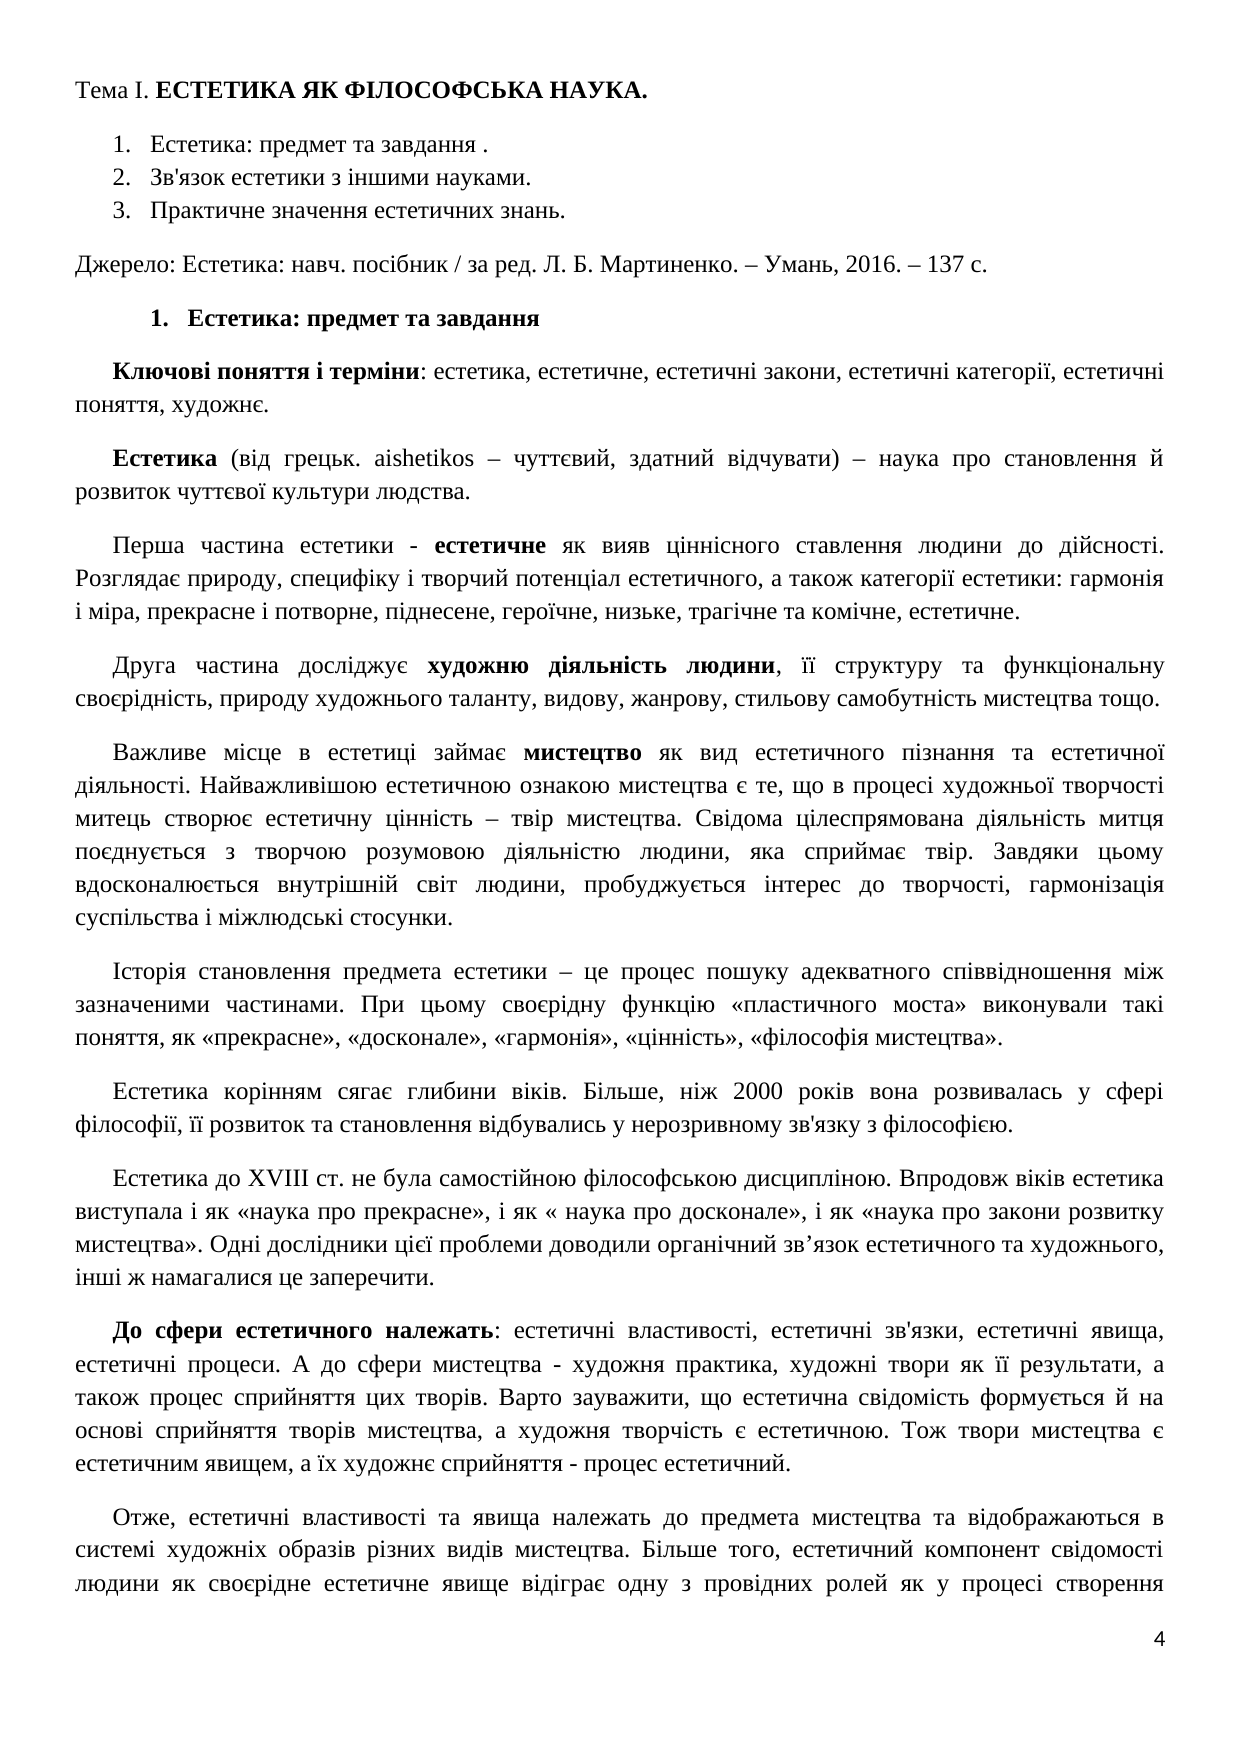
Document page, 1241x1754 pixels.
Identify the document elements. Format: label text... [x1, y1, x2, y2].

list Естетика: предмет та завдання . [112, 129, 1165, 158]
text Перша частина естетики - естетичне як вияв ціннісного ставлення людини до дійсності. Розглядає природу, специфіку і творчий потенціал естетичного, а також категорії естетики: гармонія і міра, прекрасне і потворне, піднесене, героїчне, низьке, трагічне та комічне, естетичне. [75, 530, 1165, 625]
text Важливе місце в естетиці займає мистецтво як вид естетичного пізнання та естетичної діяльності. Найважливішою естетичною ознакою мистецтва є те, що в процесі художньої творчості митець створює естетичну цінність – твір мистецтва. Свідома цілеспрямована діяльність митця поєднується з творчою розумовою діяльністю людини, яка сприймає твір. Завдяки цьому вдосконалюється внутрішній світ людини, пробуджується інтерес до творчості, гармонізація суспільства і міжлюдські стосунки. [75, 737, 1165, 931]
text Друга частина досліджує художню діяльність людини, її структуру та функціональну своєрідність, природу художнього таланту, видову, жанрову, стильову самобутність мистецтва тощо. [75, 650, 1165, 712]
text Ключові поняття і терміни: естетика, естетичне, естетичні закони, естетичні категорії, естетичні поняття, художнє. [75, 356, 1165, 418]
list Практичне значення естетичних знань. [112, 195, 1165, 224]
list Зв'язок естетики з іншими науками. [112, 162, 1165, 191]
text Естетика до XVIII ст. не була самостійною філософською дисципліною. Впродовж віків естетика виступала і як «наука про прекрасне», і як « наука про досконале», і як «наука про закони розвитку мистецтва». Одні дослідники цієї проблеми доводили органічний зв’язок естетичного та художнього, інші ж намагалися це заперечити. [75, 1163, 1165, 1291]
text Джерело: Естетика: навч. посібник / за ред. Л. Б. Мартиненко. – Умань, 2016. – 137 с. [75, 249, 1165, 277]
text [75, 1502, 1165, 1596]
text Естетика (від грецьк. aishetikos – чуттєвий, здатний відчувати) – наука про становлення й розвиток чуттєвої культури людства. [75, 443, 1165, 505]
text Історія становлення предмета естетики – це процес пошуку адекватного співвідношення між зазначеними частинами. При цьому своєрідну функцію «пластичного моста» виконували такі поняття, як «прекрасне», «досконале», «гармонія», «цінність», «філософія мистецтва». [75, 956, 1165, 1051]
text Естетика корінням сягає глибини віків. Більше, ніж 2000 років вона розвивалась у сфері філософії, її розвиток та становлення відбувались у нерозривному зв'язку з філософією. [75, 1076, 1165, 1138]
list Естетика: предмет та завдання [150, 303, 1165, 331]
text Тема І. ЕСТЕТИКА ЯК ФІЛОСОФСЬКА НАУКА. [75, 75, 1165, 104]
text До сфери естетичного належать: естетичні властивості, естетичні зв'язки, естетичні явища, естетичні процеси. А до сфери мистецтва - художня практика, художні твори як її результати, а також процес сприйняття цих творів. Варто зауважити, що естетична свідомість формується й на основі сприйняття творів мистецтва, а художня творчість є естетичною. Тож твори мистецтва є естетичним явищем, а їх художнє сприйняття - процес естетичний. [75, 1316, 1165, 1476]
